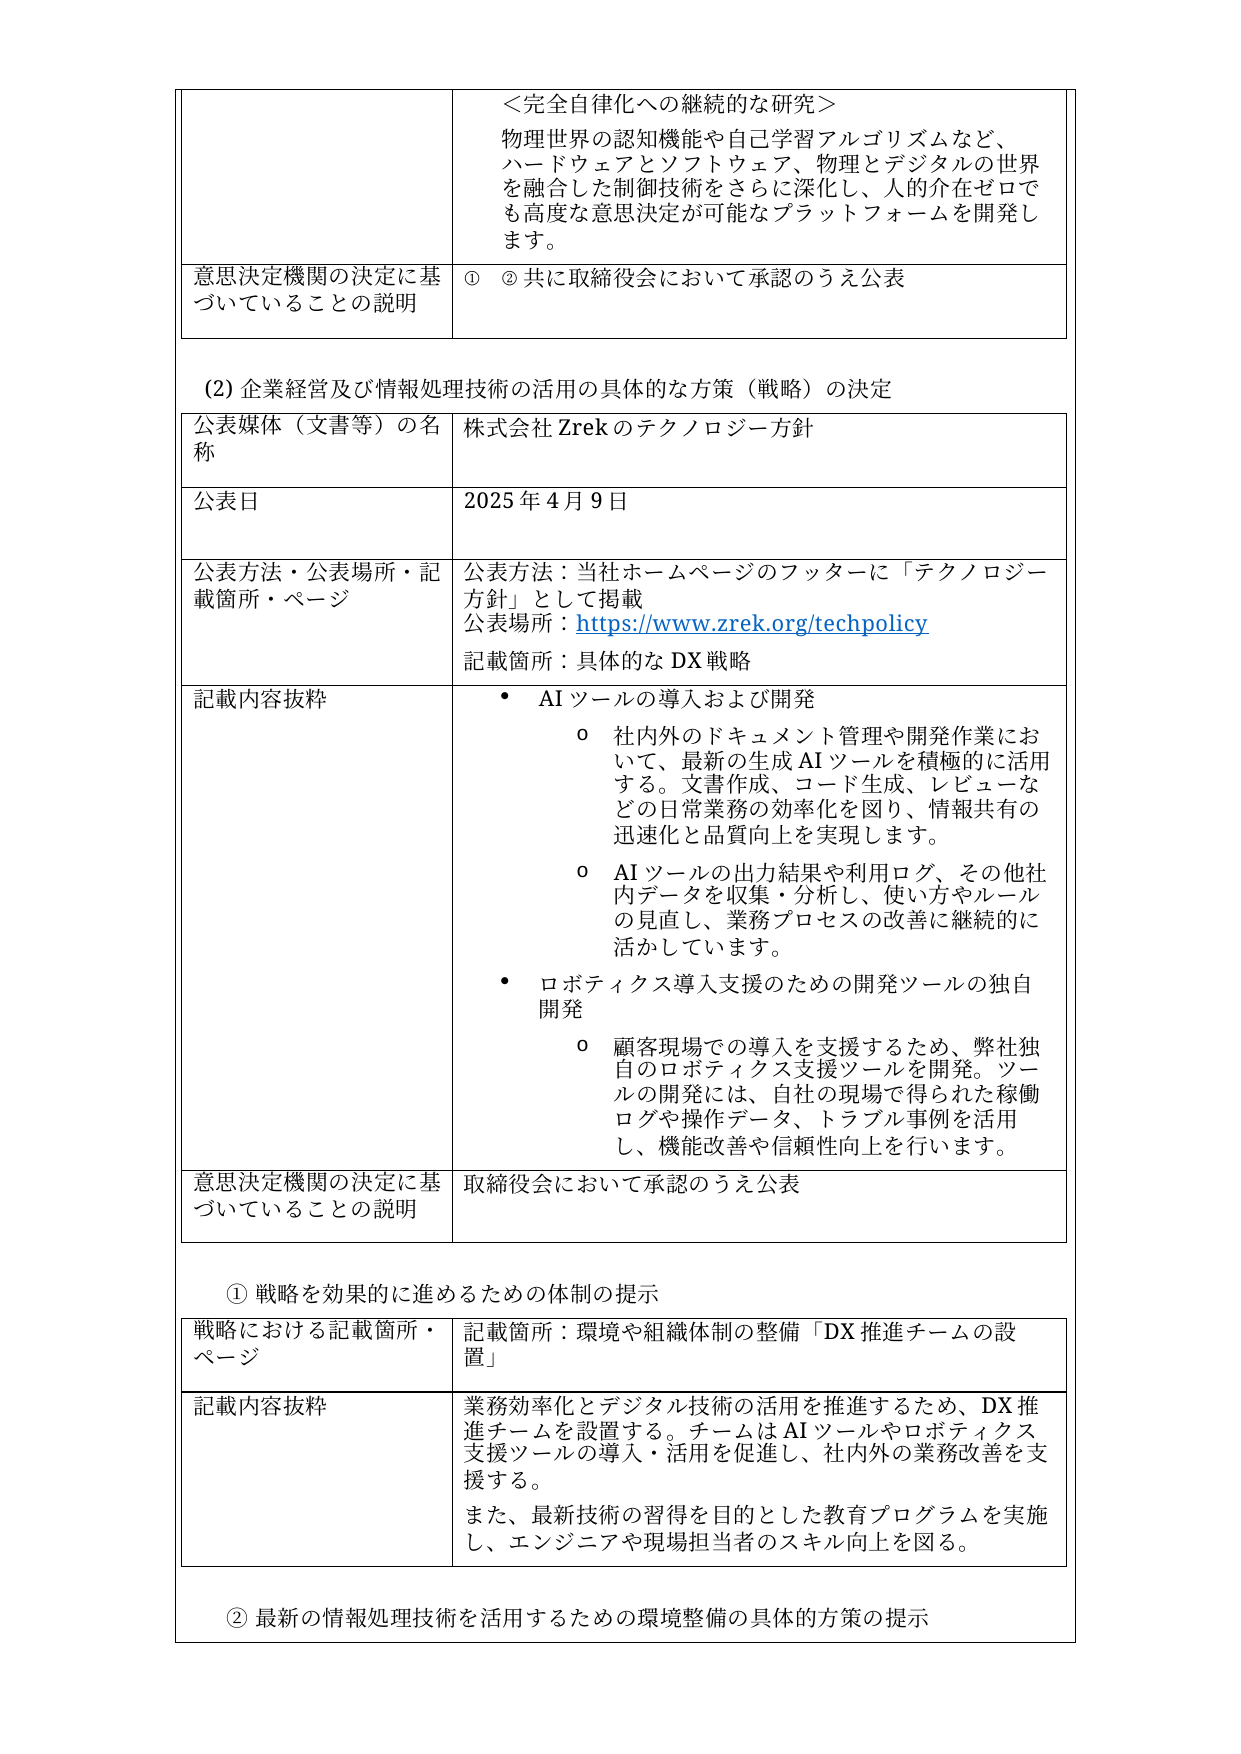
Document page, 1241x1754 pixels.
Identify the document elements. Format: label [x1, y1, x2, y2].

table_cell [176, 90, 1075, 1642]
